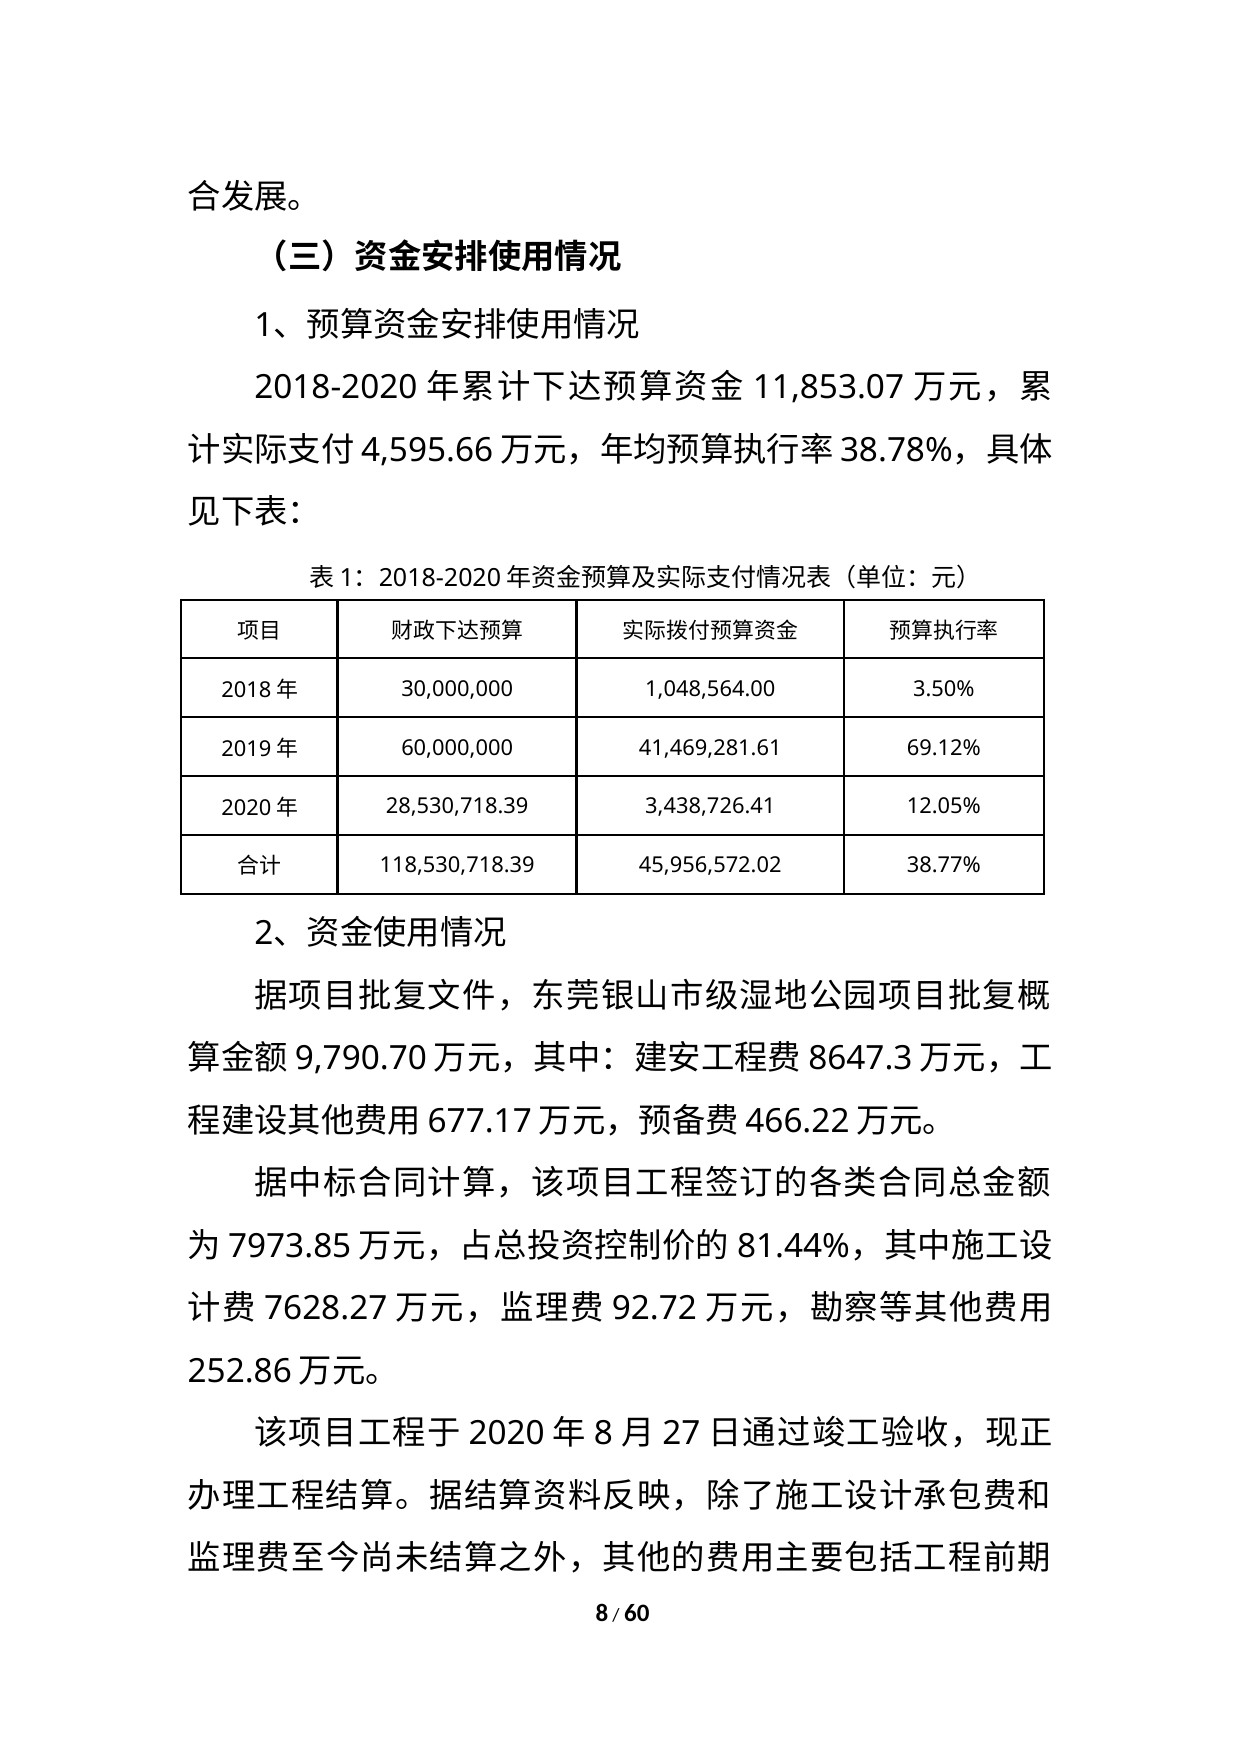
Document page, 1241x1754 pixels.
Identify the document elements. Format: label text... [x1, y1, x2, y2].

table_cell 2020年 [182, 777, 336, 834]
text 据中标合同计算，该项目工程签订的各类合同总金额为7973.85万元，占总投资控制价的81.44%，其中施工设计费7628.27万元，监理费92.72万元，勘察等其他费用252.86万元。 [187, 1145, 1053, 1395]
table_header 实际拨付预算资金 [578, 601, 843, 657]
table_cell 3,438,726.41 [578, 777, 843, 834]
table_cell 38.77% [845, 836, 1043, 893]
table_cell 69.12% [845, 718, 1043, 775]
text （三）资金安排使用情况 [187, 221, 1053, 286]
table_cell 3.50% [845, 659, 1043, 716]
text 1、预算资金安排使用情况 [187, 286, 1053, 348]
table_header 财政下达预算 [339, 601, 575, 657]
table_cell 28,530,718.39 [339, 777, 575, 834]
table_cell 12.05% [845, 777, 1043, 834]
table_cell 2018年 [182, 659, 336, 716]
table_cell 45,956,572.02 [578, 836, 843, 893]
table_cell 118,530,718.39 [339, 836, 575, 893]
table_cell 1,048,564.00 [578, 659, 843, 716]
text 表1：2018-2020年资金预算及实际支付情况表（单位：元） [187, 536, 1053, 598]
text 2018-2020年累计下达预算资金11,853.07万元，累计实际支付4,595.66万元，年均预算执行率38.78%，具体见下表： [187, 348, 1053, 536]
table_cell 30,000,000 [339, 659, 575, 716]
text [187, 1395, 1053, 1582]
table_header 预算执行率 [845, 601, 1043, 657]
text 据项目批复文件，东莞银山市级湿地公园项目批复概算金额9,790.70万元，其中：建安工程费8647.3万元，工程建设其他费用677.17万元，预备费466.22万元。 [187, 957, 1053, 1145]
text 2、资金使用情况 [187, 895, 1053, 957]
table_cell 合计 [182, 836, 336, 893]
table_header 项目 [182, 601, 336, 657]
table_cell 41,469,281.61 [578, 718, 843, 775]
table_cell 60,000,000 [339, 718, 575, 775]
table_cell 2019年 [182, 718, 336, 775]
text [187, 158, 1053, 221]
